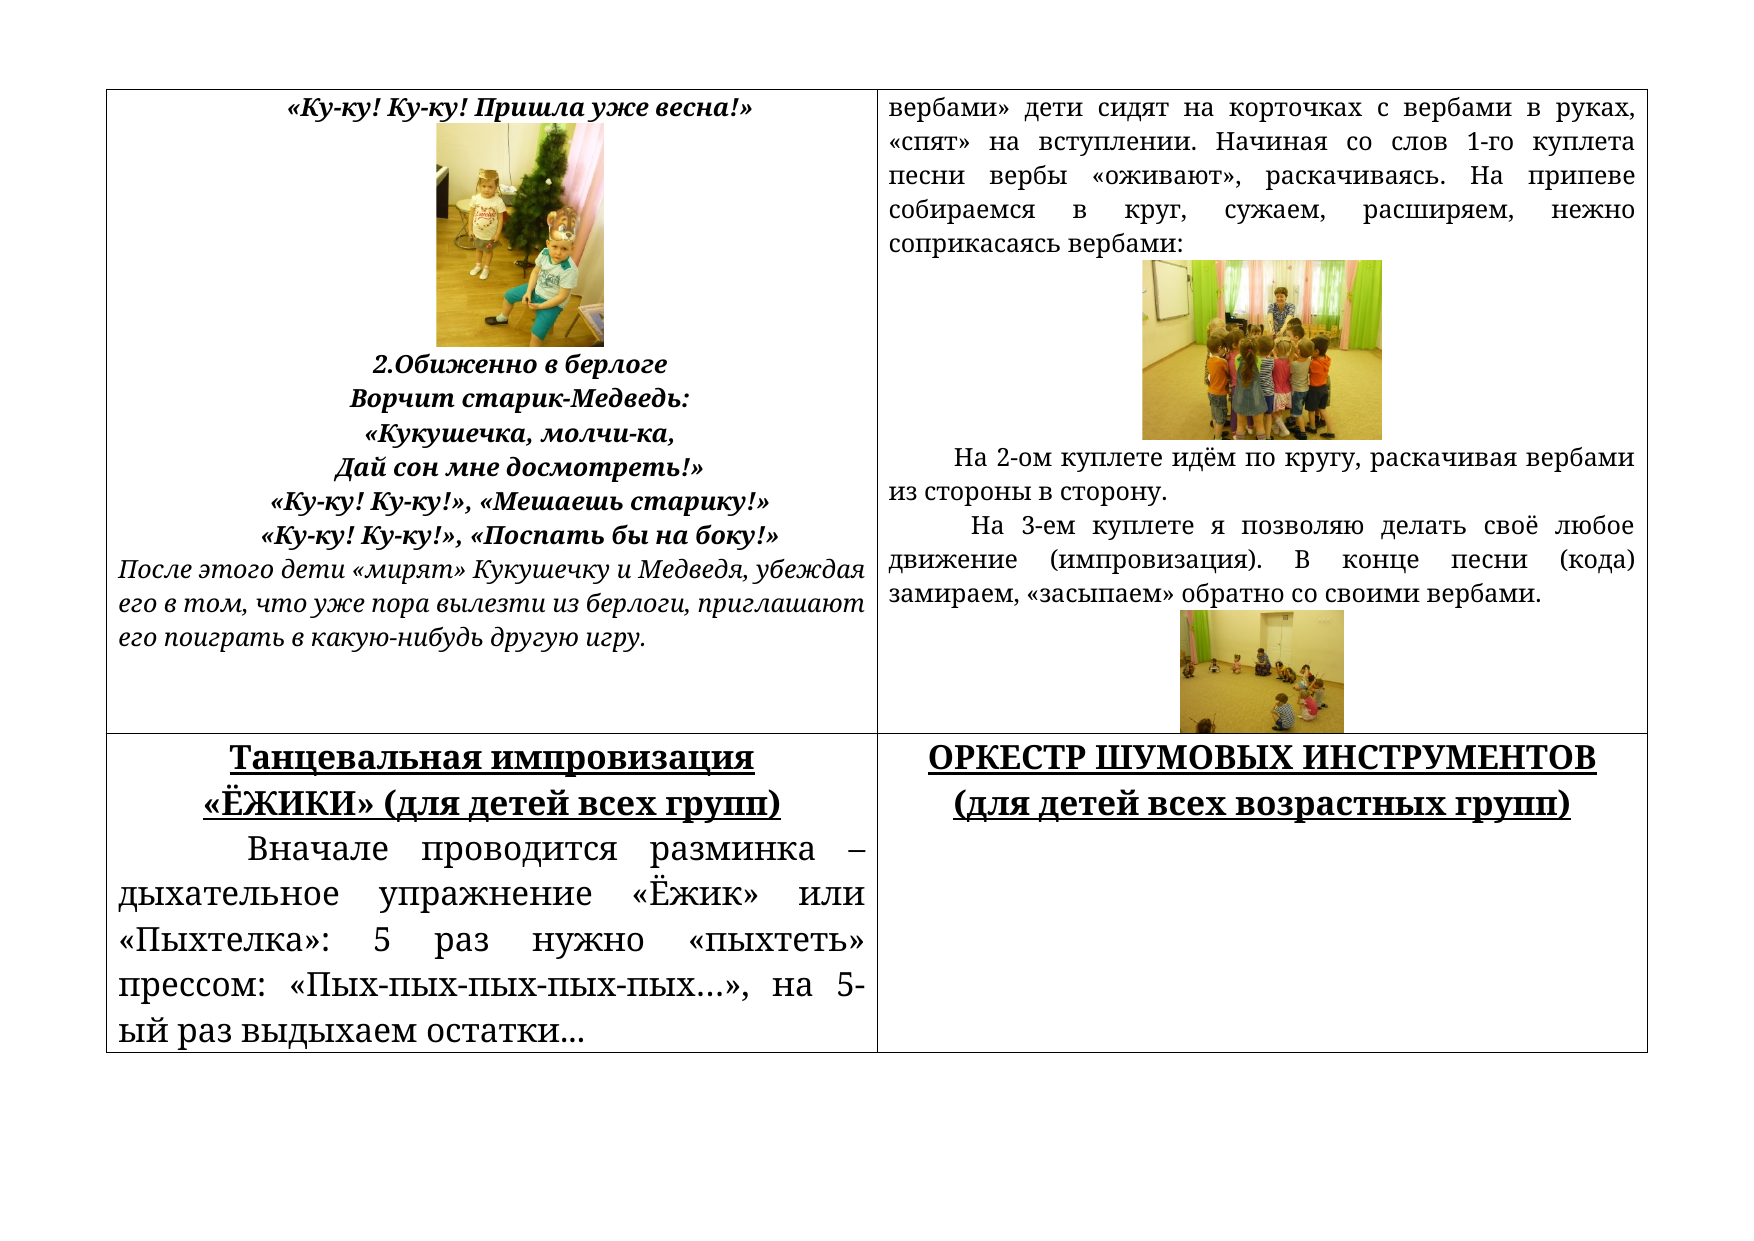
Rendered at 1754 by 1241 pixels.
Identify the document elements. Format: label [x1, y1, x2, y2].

picture [436, 123, 604, 347]
table_cell [107, 734, 877, 1052]
table_cell [878, 734, 1647, 1052]
table_cell [878, 90, 1647, 733]
picture [1142, 260, 1382, 440]
picture [1180, 610, 1344, 733]
table_cell [107, 90, 877, 733]
